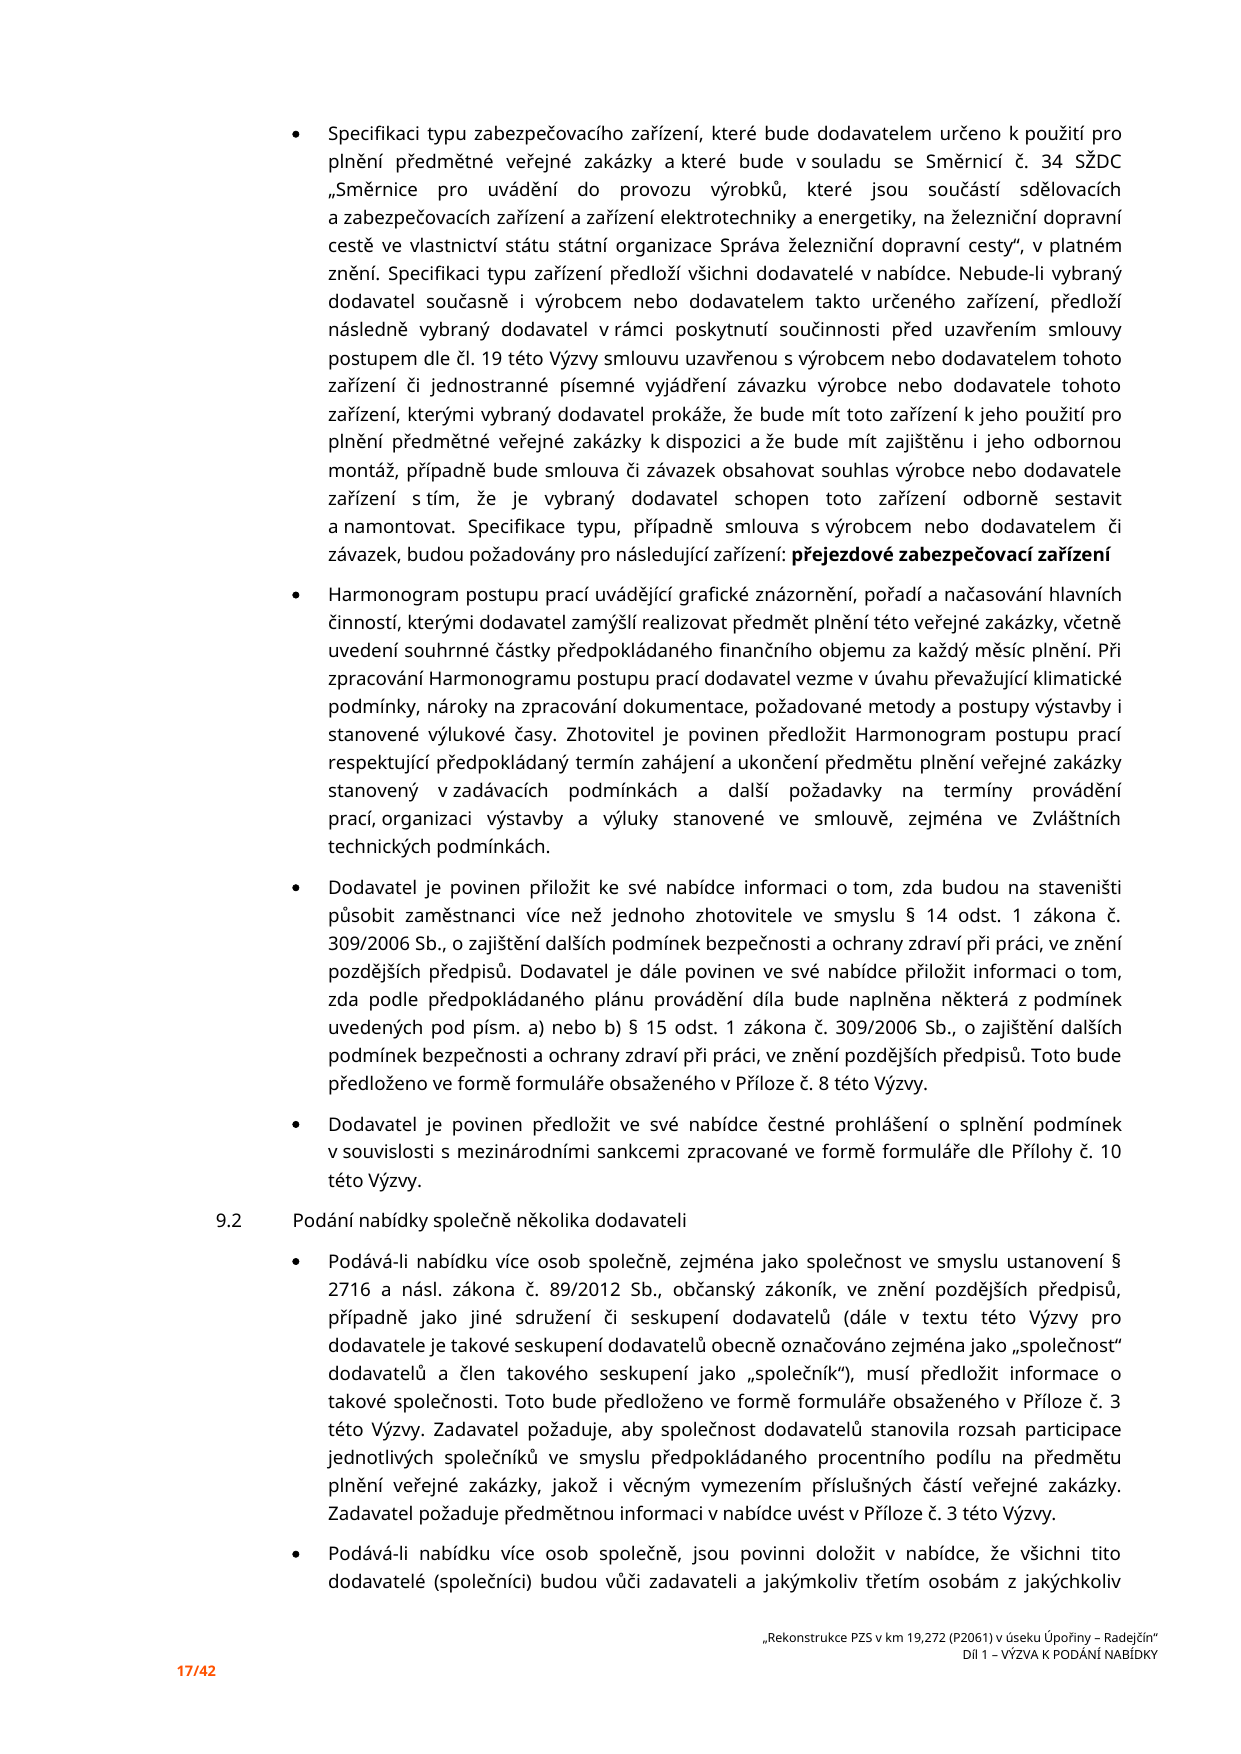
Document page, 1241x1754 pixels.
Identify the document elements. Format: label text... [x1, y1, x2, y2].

text Podání nabídky společně několika dodavateli [216, 1207, 1122, 1233]
text Dodavatel je povinen přiložit ke své nabídce informaci o tom, zda budou na staveništi působit zaměstnanci více než jednoho zhotovitele ve smyslu § 14 odst. 1 zákona č. 309/2006 Sb., o zajištění dalších podmínek bezpečnosti a ochrany zdraví při práci, ve znění pozdějších předpisů. Dodavatel je dále povinen ve své nabídce přiložit informaci o tom, zda podle předpokládaného plánu provádění díla bude naplněna některá z podmínek uvedených pod písm. a) nebo b) § 15 odst. 1 zákona č. 309/2006 Sb., o zajištění dalších podmínek bezpečnosti a ochrany zdraví při práci, ve znění pozdějších předpisů. Toto bude předloženo ve formě formuláře obsaženého v Příloze č. 8 této Výzvy. [292, 874, 1122, 1096]
text Podává-li nabídku více osob společně, zejména jako společnost ve smyslu ustanovení § 2716 a násl. zákona č. 89/2012 Sb., občanský zákoník, ve znění pozdějších předpisů, případně jako jiné sdružení či seskupení dodavatelů (dále v textu této Výzvy pro dodavatele je takové seskupení dodavatelů obecně označováno zejména jako „společnost“ dodavatelů a člen takového seskupení jako „společník“), musí předložit informace o takové společnosti. Toto bude předloženo ve formě formuláře obsaženého v Příloze č. 3 této Výzvy. Zadavatel požaduje, aby společnost dodavatelů stanovila rozsah participace jednotlivých společníků ve smyslu předpokládaného procentního podílu na předmětu plnění veřejné zakázky, jakož i věcným vymezením příslušných částí veřejné zakázky. Zadavatel požaduje předmětnou informaci v nabídce uvést v Příloze č. 3 této Výzvy. [292, 1248, 1122, 1526]
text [292, 1541, 1122, 1594]
text Specifikaci typu zabezpečovacího zařízení, které bude dodavatelem určeno k použití pro plnění předmětné veřejné zakázky a které bude v souladu se Směrnicí č. 34 SŽDC „Směrnice pro uvádění do provozu výrobků, které jsou součástí sdělovacích a zabezpečovacích zařízení a zařízení elektrotechniky a energetiky, na železniční dopravní cestě ve vlastnictví státu státní organizace Správa železniční dopravní cesty“, v platném znění. Specifikaci typu zařízení předloží všichni dodavatelé v nabídce. Nebude-li vybraný dodavatel současně i výrobcem nebo dodavatelem takto určeného zařízení, předloží následně vybraný dodavatel v rámci poskytnutí součinnosti před uzavřením smlouvy postupem dle čl. 19 této Výzvy smlouvu uzavřenou s výrobcem nebo dodavatelem tohoto zařízení či jednostranné písemné vyjádření závazku výrobce nebo dodavatele tohoto zařízení, kterými vybraný dodavatel prokáže, že bude mít toto zařízení k jeho použití pro plnění předmětné veřejné zakázky k dispozici a že bude mít zajištěnu i jeho odbornou montáž, případně bude smlouva či závazek obsahovat souhlas výrobce nebo dodavatele zařízení s tím, že je vybraný dodavatel schopen toto zařízení odborně sestavit a namontovat. Specifikace typu, případně smlouva s výrobcem nebo dodavatelem či závazek, budou požadovány pro následující zařízení: přejezdové zabezpečovací zařízení [292, 121, 1122, 566]
text Dodavatel je povinen předložit ve své nabídce čestné prohlášení o splnění podmínek v souvislosti s mezinárodními sankcemi zpracované ve formě formuláře dle Přílohy č. 10 této Výzvy. [292, 1111, 1122, 1192]
text Harmonogram postupu prací uvádějící grafické znázornění, pořadí a načasování hlavních činností, kterými dodavatel zamýšlí realizovat předmět plnění této veřejné zakázky, včetně uvedení souhrnné částky předpokládaného finančního objemu za každý měsíc plnění. Při zpracování Harmonogramu postupu prací dodavatel vezme v úvahu převažující klimatické podmínky, nároky na zpracování dokumentace, požadované metody a postupy výstavby i stanovené výlukové časy. Zhotovitel je povinen předložit Harmonogram postupu prací respektující předpokládaný termín zahájení a ukončení předmětu plnění veřejné zakázky stanovený v zadávacích podmínkách a další požadavky na termíny provádění prací, organizaci výstavby a výluky stanovené ve smlouvě, zejména ve Zvláštních technických podmínkách. [292, 581, 1122, 859]
